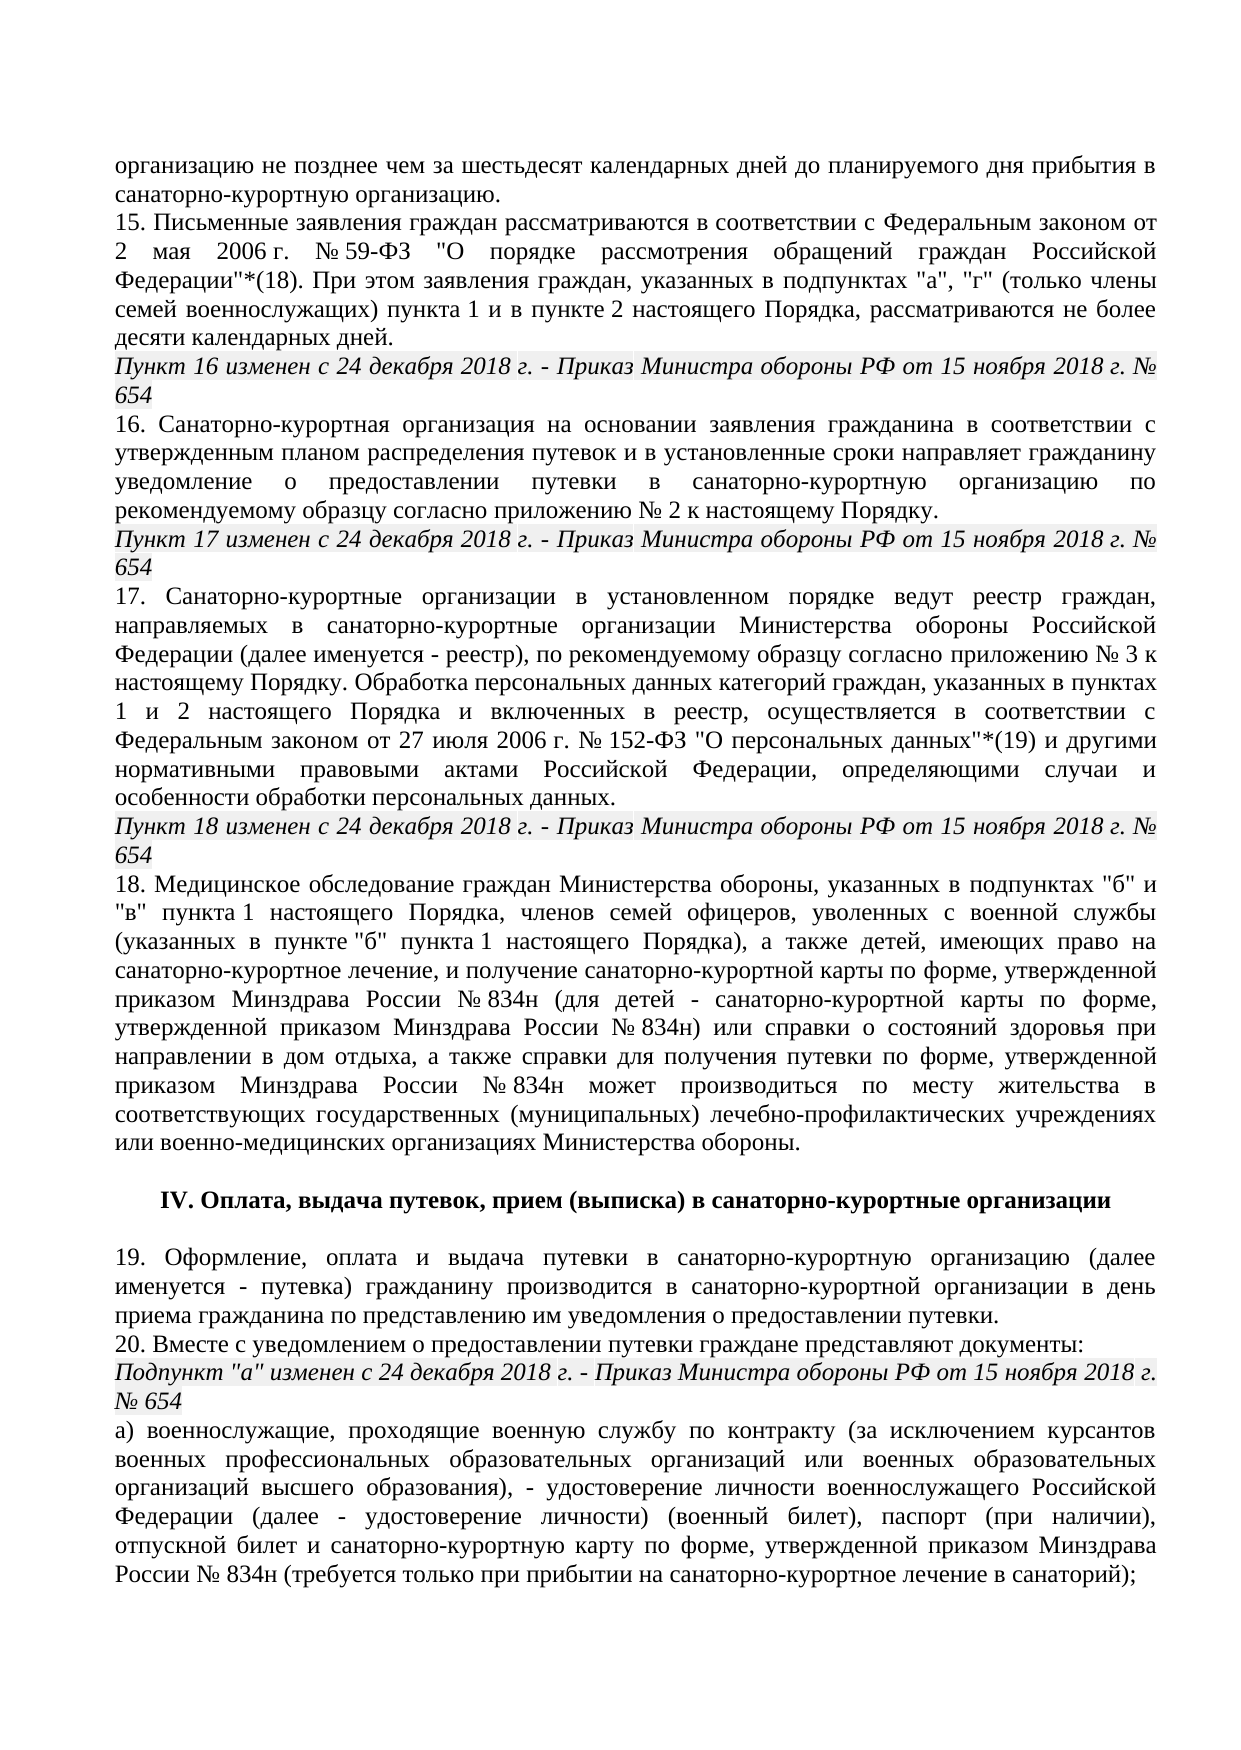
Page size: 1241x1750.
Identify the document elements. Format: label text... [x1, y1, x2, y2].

text 20. Вместе с уведомлением о предоставлении путевки граждане представляют документы: [114, 1329, 1157, 1357]
text IV. Оплата, выдача путевок, прием (выписка) в санаторно-курортные организации [114, 1185, 1157, 1214]
text Пункт 17 изменен с 24 декабря 2018 г. - Приказ Министра обороны РФ от 15 ноября 2018 г. № 654 [114, 524, 1157, 581]
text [114, 150, 1157, 207]
text Подпункт "а" изменен с 24 декабря 2018 г. - Приказ Министра обороны РФ от 15 ноября 2018 г. № 654 [114, 1357, 1157, 1415]
text Пункт 16 изменен с 24 декабря 2018 г. - Приказ Министра обороны РФ от 15 ноября 2018 г. № 654 [152, 351, 1157, 409]
text 15. Письменные заявления граждан рассматриваются в соответствии с Федеральным законом от 2 мая 2006 г. № 59-ФЗ "О порядке рассмотрения обращений граждан Российской Федерации"*(18). При этом заявления граждан, указанных в подпунктах "а", "г" (только члены семей военнослужащих) пункта 1 и в пункте 2 настоящего Порядка, рассматриваются не более десяти календарных дней. [114, 207, 1157, 351]
text 18. Медицинское обследование граждан Министерства обороны, указанных в подпунктах "б" и "в" пункта 1 настоящего Порядка, членов семей офицеров, уволенных с военной службы (указанных в пункте "б" пункта 1 настоящего Порядка), а также детей, имеющих право на санаторно-курортное лечение, и получение санаторно-курортной карты по форме, утвержденной приказом Минздрава России № 834н (для детей - санаторно-курортной карты по форме, утвержденной приказом Минздрава России № 834н) или справки о состояний здоровья при направлении в дом отдыха, а также справки для получения путевки по форме, утвержденной приказом Минздрава России № 834н может производиться по месту жительства в соответствующих государственных (муниципальных) лечебно-профилактических учреждениях или военно-медицинских организациях Министерства обороны. [114, 869, 1157, 1156]
text Пункт 18 изменен с 24 декабря 2018 г. - Приказ Министра обороны РФ от 15 ноября 2018 г. № 654 [152, 811, 1157, 869]
text 19. Оформление, оплата и выдача путевки в санаторно-курортную организацию (далее именуется - путевка) гражданину производится в санаторно-курортной организации в день приема гражданина по представлению им уведомления о предоставлении путевки. [114, 1242, 1157, 1329]
text 17. Санаторно-курортные организации в установленном порядке ведут реестр граждан, направляемых в санаторно-курортные организации Министерства обороны Российской Федерации (далее именуется - реестр), по рекомендуемому образцу согласно приложению № 3 к настоящему Порядку. Обработка персональных данных категорий граждан, указанных в пунктах 1 и 2 настоящего Порядка и включенных в реестр, осуществляется в соответствии с Федеральным законом от 27 июля 2006 г. № 152-ФЗ "О персональных данных"*(19) и другими нормативными правовыми актами Российской Федерации, определяющими случаи и особенности обработки персональных данных. [114, 581, 1157, 811]
text 16. Санаторно-курортная организация на основании заявления гражданина в соответствии с утвержденным планом распределения путевок и в установленные сроки направляет гражданину уведомление о предоставлении путевки в санаторно-курортную организацию по рекомендуемому образцу согласно приложению № 2 к настоящему Порядку. [114, 409, 1157, 524]
text а) военнослужащие, проходящие военную службу по контракту (за исключением курсантов военных профессиональных образовательных организаций или военных образовательных организаций высшего образования), - удостоверение личности военнослужащего Российской Федерации (далее - удостоверение личности) (военный билет), паспорт (при наличии), отпускной билет и санаторно-курортную карту по форме, утвержденной приказом Минздрава России № 834н (требуется только при прибытии на санаторно-курортное лечение в санаторий); [114, 1415, 1157, 1587]
